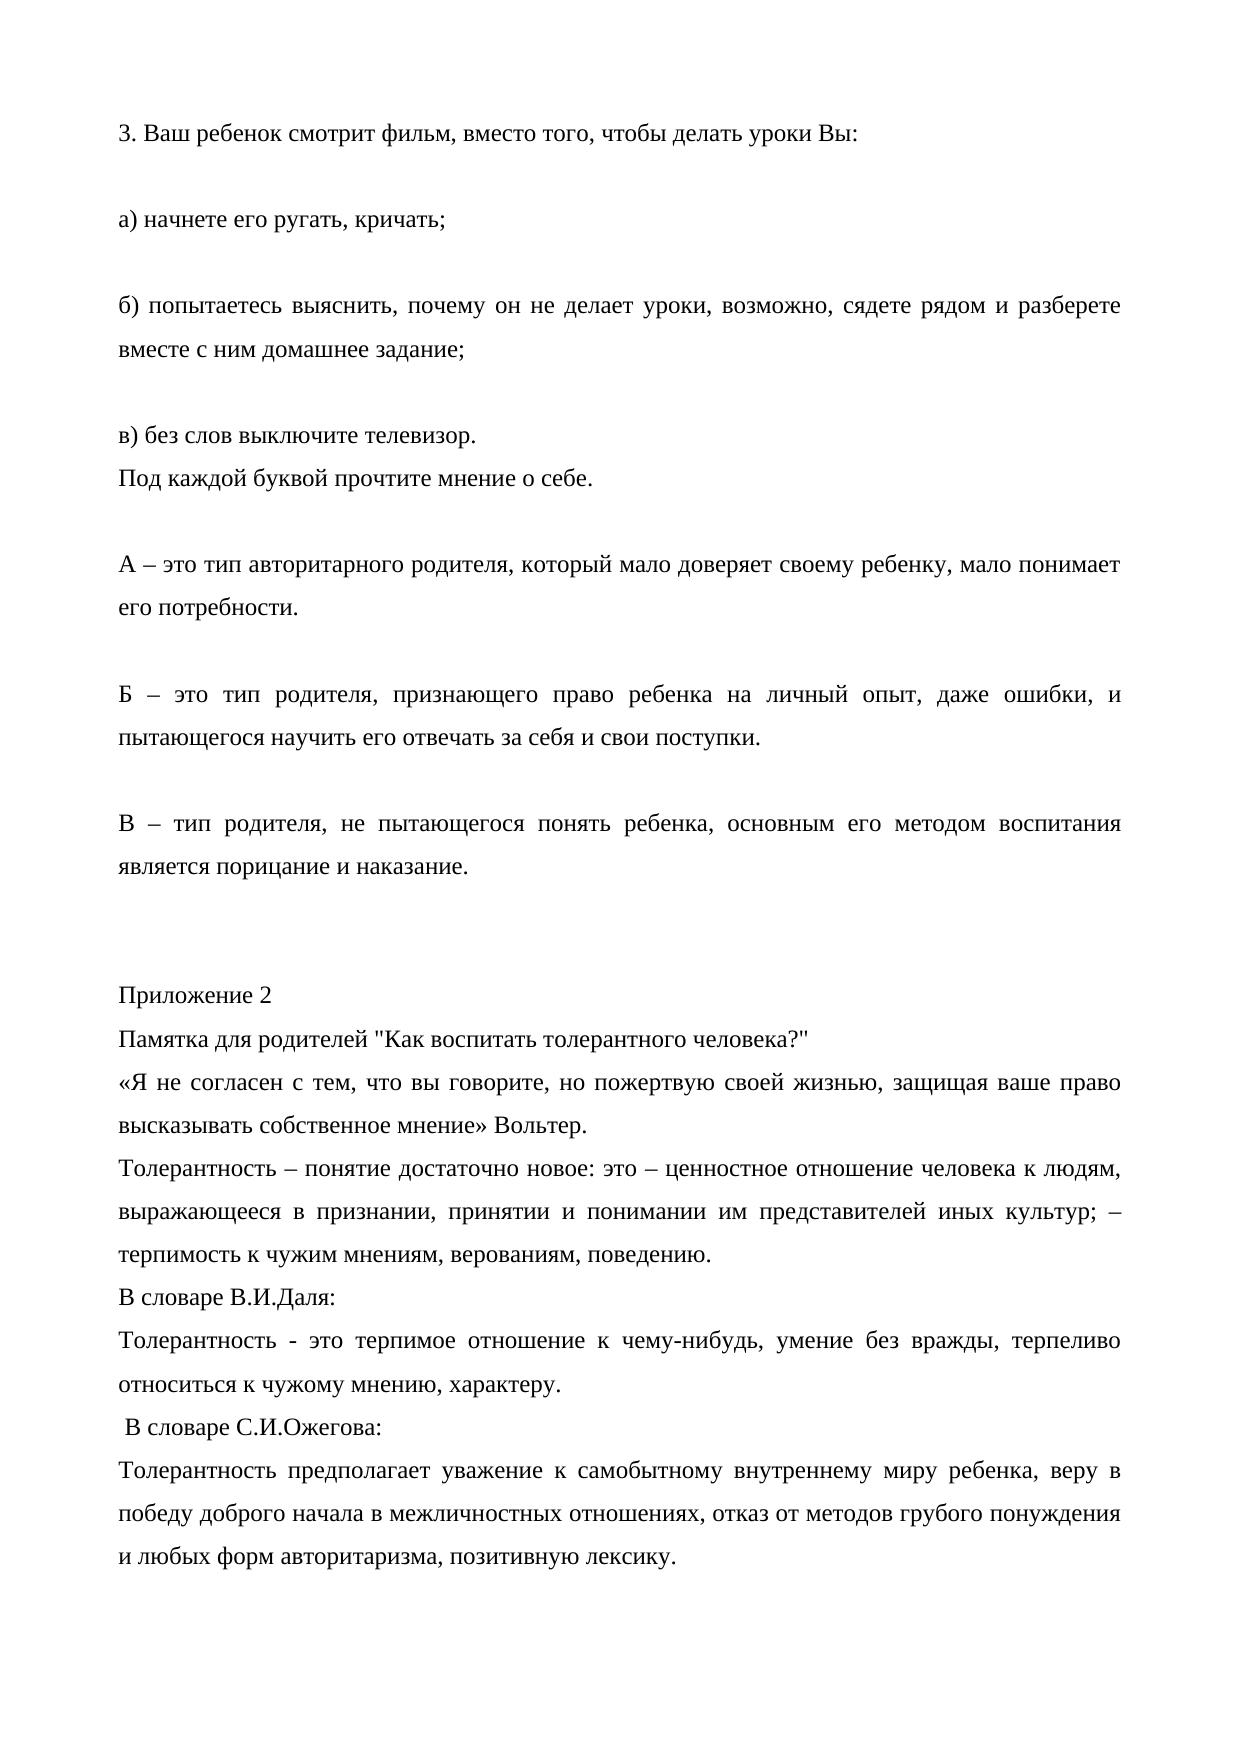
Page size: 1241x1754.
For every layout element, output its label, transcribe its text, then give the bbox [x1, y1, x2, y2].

text Под каждой буквой прочтите мнение о себе. [118, 463, 1122, 492]
text в) без слов выключите телевизор. [118, 420, 1122, 449]
text Толерантность - это терпимое отношение к чему-нибудь, умение без вражды, терпеливо относиться к чужому мнению, характеру. [118, 1326, 1122, 1397]
text А – это тип авторитарного родителя, который мало доверяет своему ребенку, мало понимает его потребности. [118, 549, 1122, 621]
text В словаре С.И.Ожегова: [118, 1412, 1122, 1441]
text «Я не согласен с тем, что вы говорите, но пожертвую своей жизнью, защищая ваше право высказывать собственное мнение» Вольтер. [118, 1067, 1122, 1139]
text Памятка для родителей "Как воспитать толерантного человека?" [118, 1024, 1122, 1052]
text В – тип родителя, не пытающегося понять ребенка, основным его методом воспитания является порицание и наказание. [118, 808, 1122, 880]
text В словаре В.И.Даля: [118, 1282, 1122, 1311]
text Б – это тип родителя, признающего право ребенка на личный опыт, даже ошибки, и пытающегося научить его отвечать за себя и свои поступки. [118, 679, 1122, 751]
text б) попытаетесь выяснить, почему он не делает уроки, возможно, сядете рядом и разберете вместе с ним домашнее задание; [118, 291, 1122, 362]
text Приложение 2 [118, 981, 1122, 1009]
text 3. Ваш ребенок смотрит фильм, вместо того, чтобы делать уроки Вы: [118, 118, 1122, 147]
text Толерантность предполагает уважение к самобытному внутреннему миру ребенка, веру в победу доброго начала в межличностных отношениях, отказ от методов грубого понуждения и любых форм авторитаризма, позитивную лексику. [118, 1455, 1122, 1570]
text а) начнете его ругать, кричать; [118, 204, 1122, 233]
text Толерантность – понятие достаточно новое: это – ценностное отношение человека к людям, выражающееся в признании, принятии и понимании им представителей иных культур; – терпимость к чужим мнениям, верованиям, поведению. [118, 1153, 1122, 1268]
